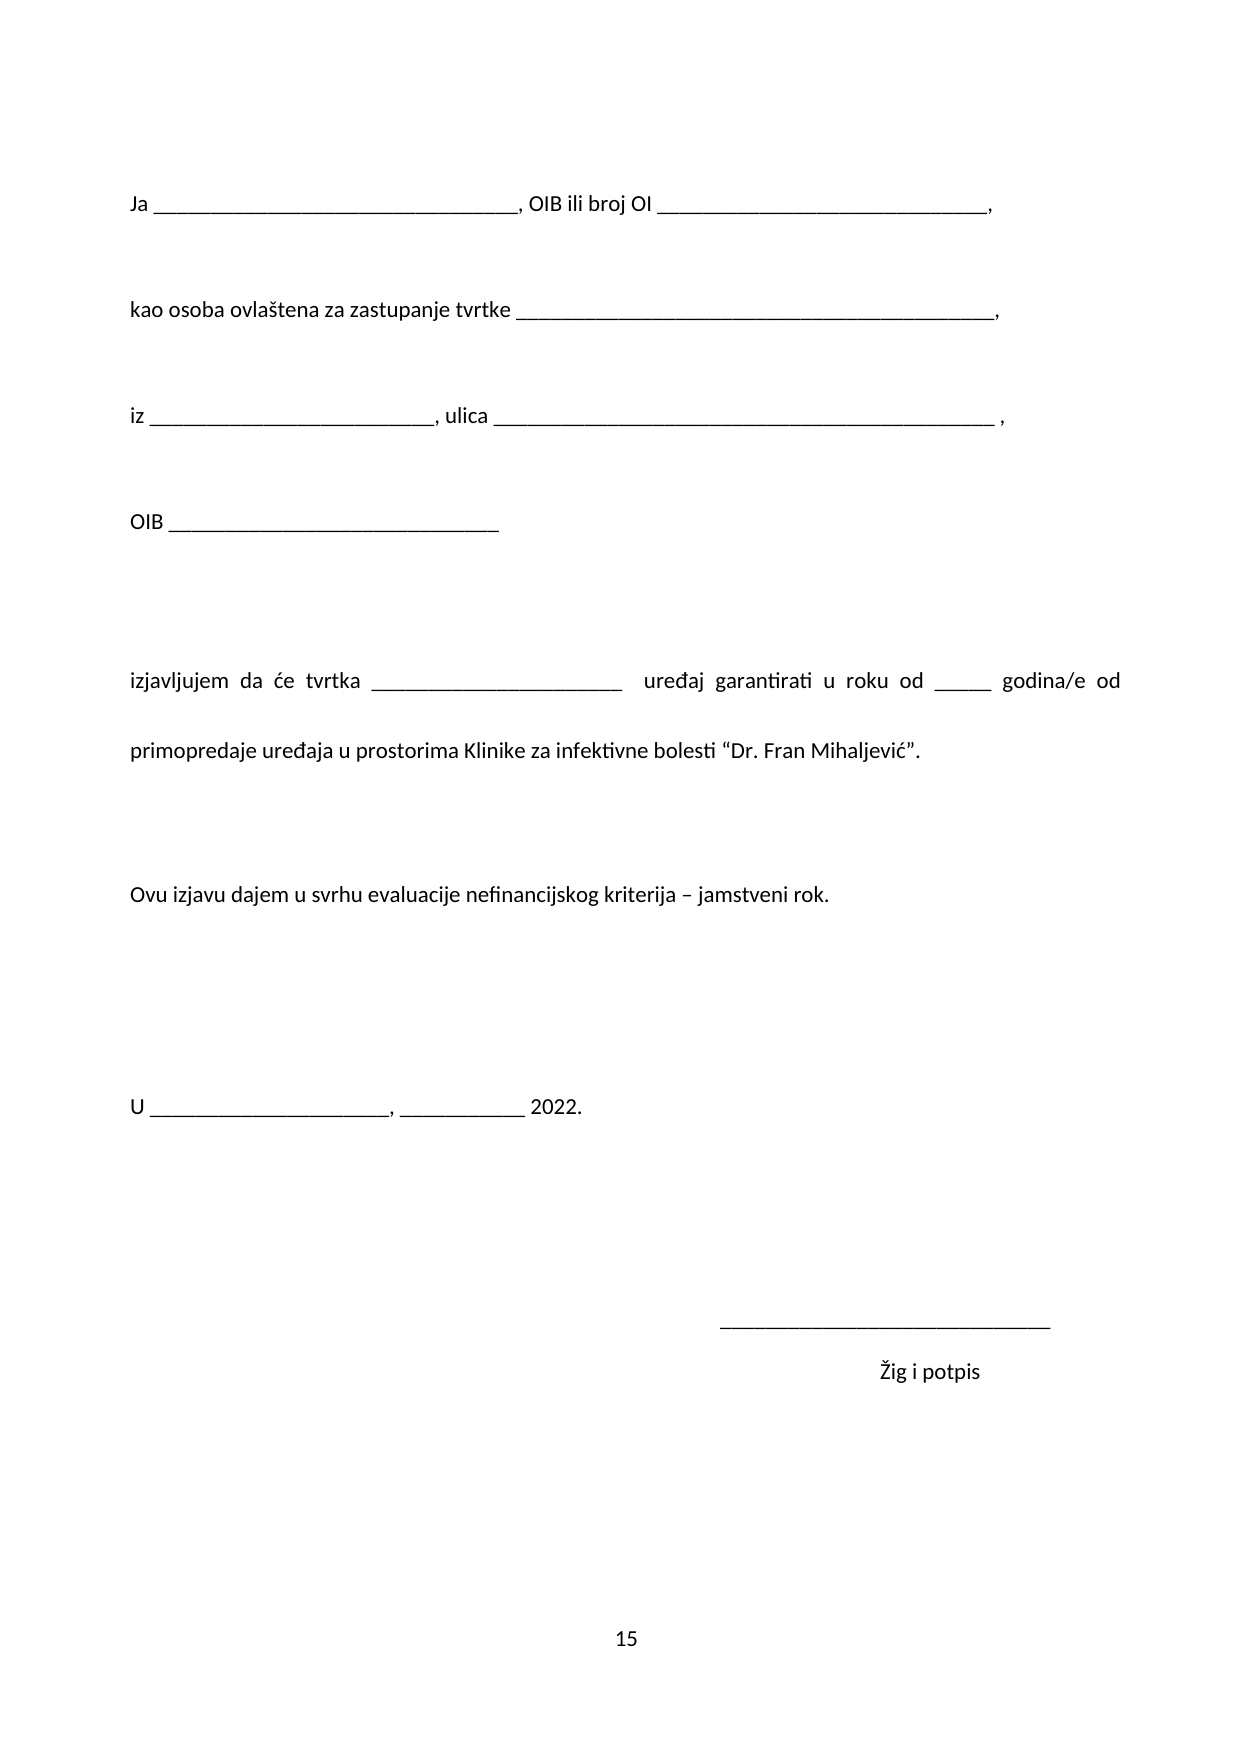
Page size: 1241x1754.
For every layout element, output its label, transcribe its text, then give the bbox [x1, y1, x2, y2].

text Ovu izjavu dajem u svrhu evaluacije nefinancijskog kriterija – jamstveni rok. [130, 880, 1122, 908]
text U _____________________, ___________ 2022. [130, 1092, 1122, 1120]
text Ja ________________________________, OIB ili broj OI _____________________________, [130, 189, 1122, 217]
text izjavljujem da će tvrtka ______________________ uređaj garantirati u roku od _____ godina/e od primopredaje uređaja u prostorima Klinike za infektivne bolesti “Dr. Fran Mihaljević”. [130, 666, 1122, 764]
text iz _________________________, ulica ____________________________________________ , [130, 401, 1122, 429]
text kao osoba ovlaštena za zastupanje tvrtke __________________________________________, [130, 295, 1122, 323]
text _____________________________ [646, 1304, 1122, 1332]
text Žig i potpis [805, 1357, 1122, 1385]
text OIB _____________________________ [130, 507, 1122, 535]
